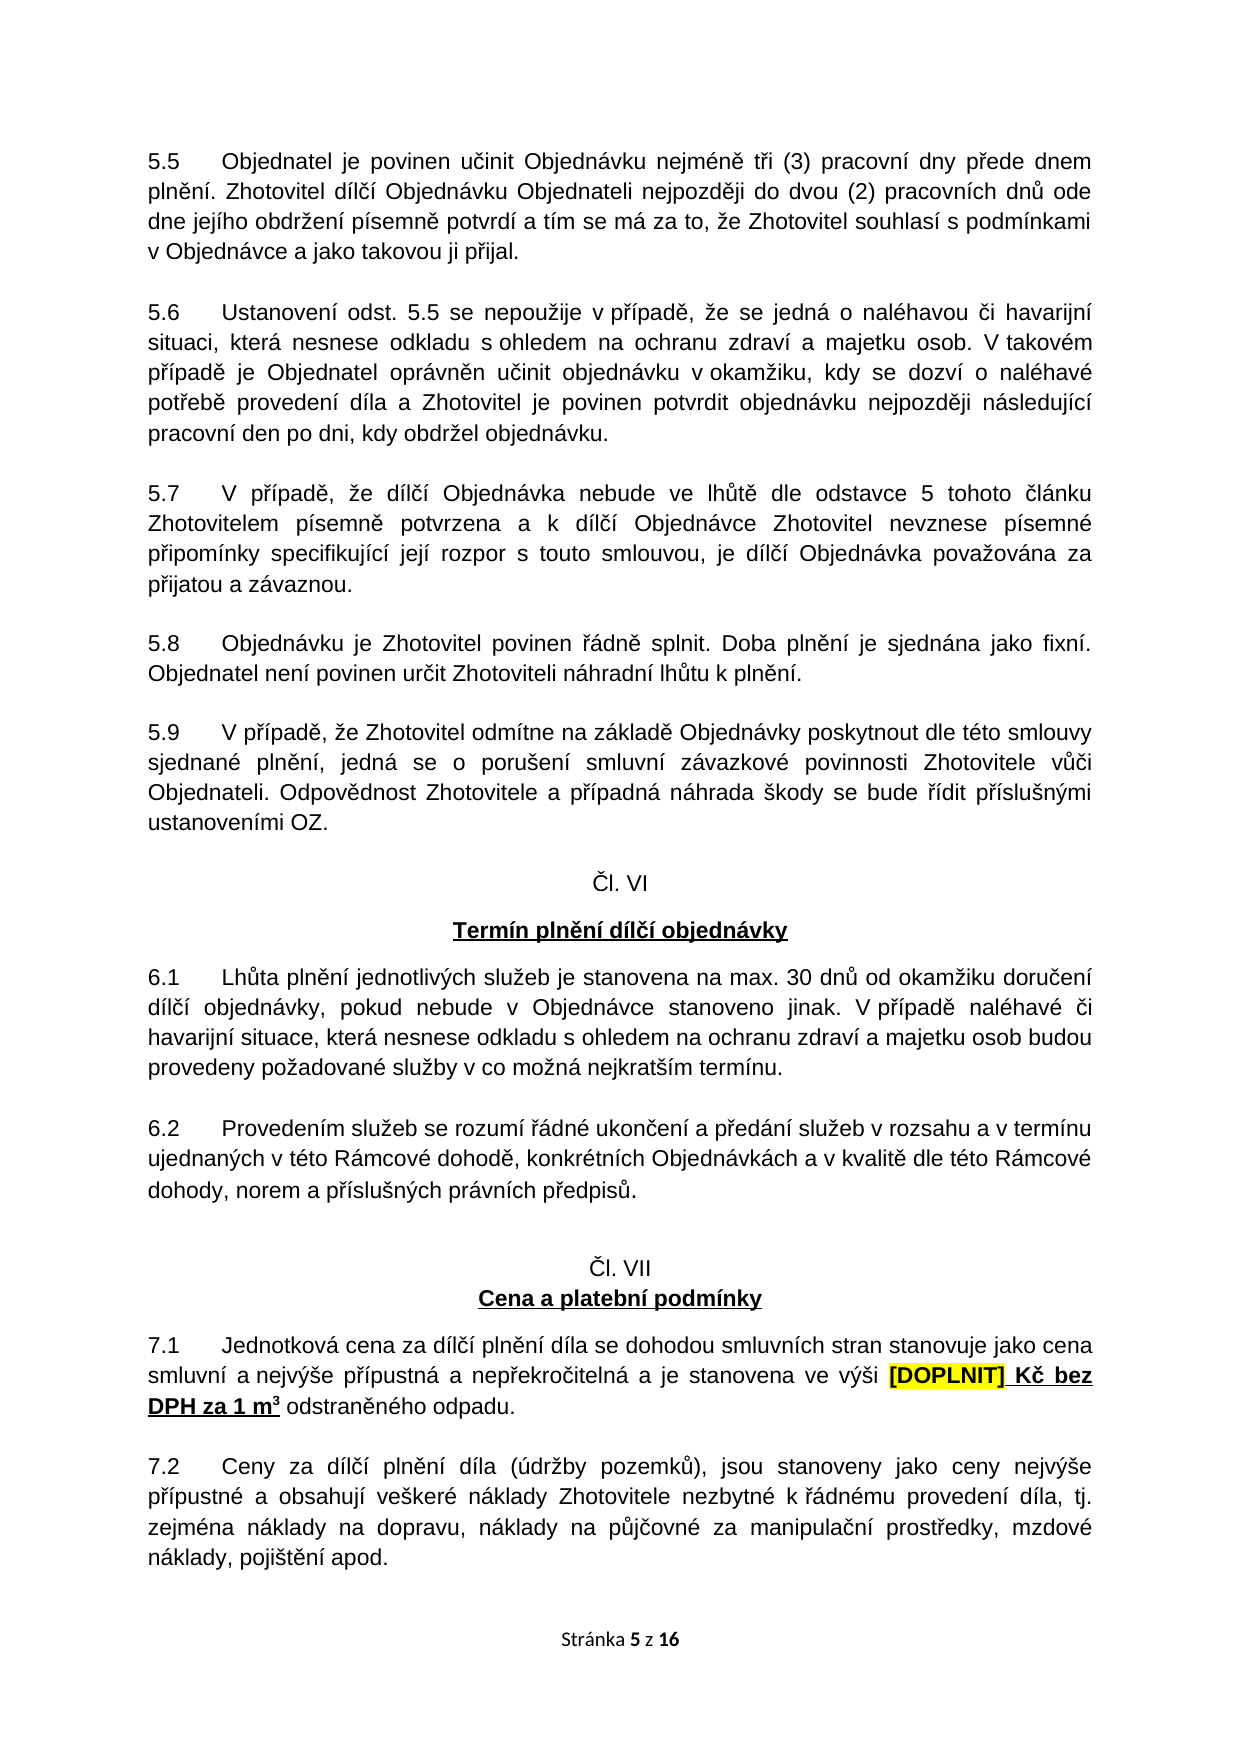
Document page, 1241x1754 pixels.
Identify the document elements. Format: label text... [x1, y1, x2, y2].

list Ustanovení odst. 5.5 se nepoužije v případě, že se jedná o naléhavou či havarijní situaci, která nesnese odkladu s ohledem na ochranu zdraví a majetku osob. V takovém případě je Objednatel oprávněn učinit objednávku v okamžiku, kdy se dozví o naléhavé potřebě provedení díla a Zhotovitel je povinen potvrdit objednávku nejpozději následující pracovní den po dni, kdy obdržel objednávku. [148, 299, 1093, 446]
list Objednávku je Zhotovitel povinen řádně splnit. Doba plnění je sjednána jako fixní. Objednatel není povinen určit Zhotoviteli náhradní lhůtu k plnění. [148, 629, 1093, 686]
text Čl. VII [148, 1255, 1093, 1282]
list Jednotková cena za dílčí plnění díla se dohodou smluvních stran stanovuje jako cena smluvní a nejvýše přípustná a nepřekročitelná a je stanovena ve výši [DOPLNIT] Kč bez DPH za 1 m3 odstraněného odpadu. [148, 1332, 1093, 1419]
text Termín plnění dílčí objednávky [148, 917, 1093, 943]
list V případě, že dílčí Objednávka nebude ve lhůtě dle odstavce 5 tohoto článku Zhotovitelem písemně potvrzena a k dílčí Objednávce Zhotovitel nevznese písemné připomínky specifikující její rozpor s touto smlouvou, je dílčí Objednávka považována za přijatou a závaznou. [148, 480, 1093, 597]
list Provedením služeb se rozumí řádné ukončení a předání služeb v rozsahu a v termínu ujednaných v této Rámcové dohodě, konkrétních Objednávkách a v kvalitě dle této Rámcové dohody, norem a příslušných právních předpisů. [148, 1114, 1093, 1204]
list Ceny za dílčí plnění díla (údržby pozemků), jsou stanoveny jako ceny nejvýše přípustné a obsahují veškeré náklady Zhotovitele nezbytné k řádnému provedení díla, tj. zejména náklady na dopravu, náklady na půjčovné za manipulační prostředky, mzdové náklady, pojištění apod. [148, 1453, 1093, 1570]
list V případě, že Zhotovitel odmítne na základě Objednávky poskytnout dle této smlouvy sjednané plnění, jedná se o porušení smluvní závazkové povinnosti Zhotovitele vůči Objednateli. Odpovědnost Zhotovitele a případná náhrada škody se bude řídit příslušnými ustanoveními OZ. [148, 719, 1093, 836]
text Čl. VI [148, 870, 1093, 896]
list Lhůta plnění jednotlivých služeb je stanovena na max. 30 dnů od okamžiku doručení dílčí objednávky, pokud nebude v Objednávce stanoveno jinak. V případě naléhavé či havarijní situace, která nesnese odkladu s ohledem na ochranu zdraví a majetku osob budou provedeny požadované služby v co možná nejkratším termínu. [148, 963, 1093, 1080]
text Cena a platební podmínky [148, 1285, 1093, 1312]
list Objednatel je povinen učinit Objednávku nejméně tři (3) pracovní dny přede dnem plnění. Zhotovitel dílčí Objednávku Objednateli nejpozději do dvou (2) pracovních dnů ode dne jejího obdržení písemně potvrdí a tím se má za to, že Zhotovitel souhlasí s podmínkami v Objednávce a jako takovou ji přijal. [148, 148, 1093, 264]
